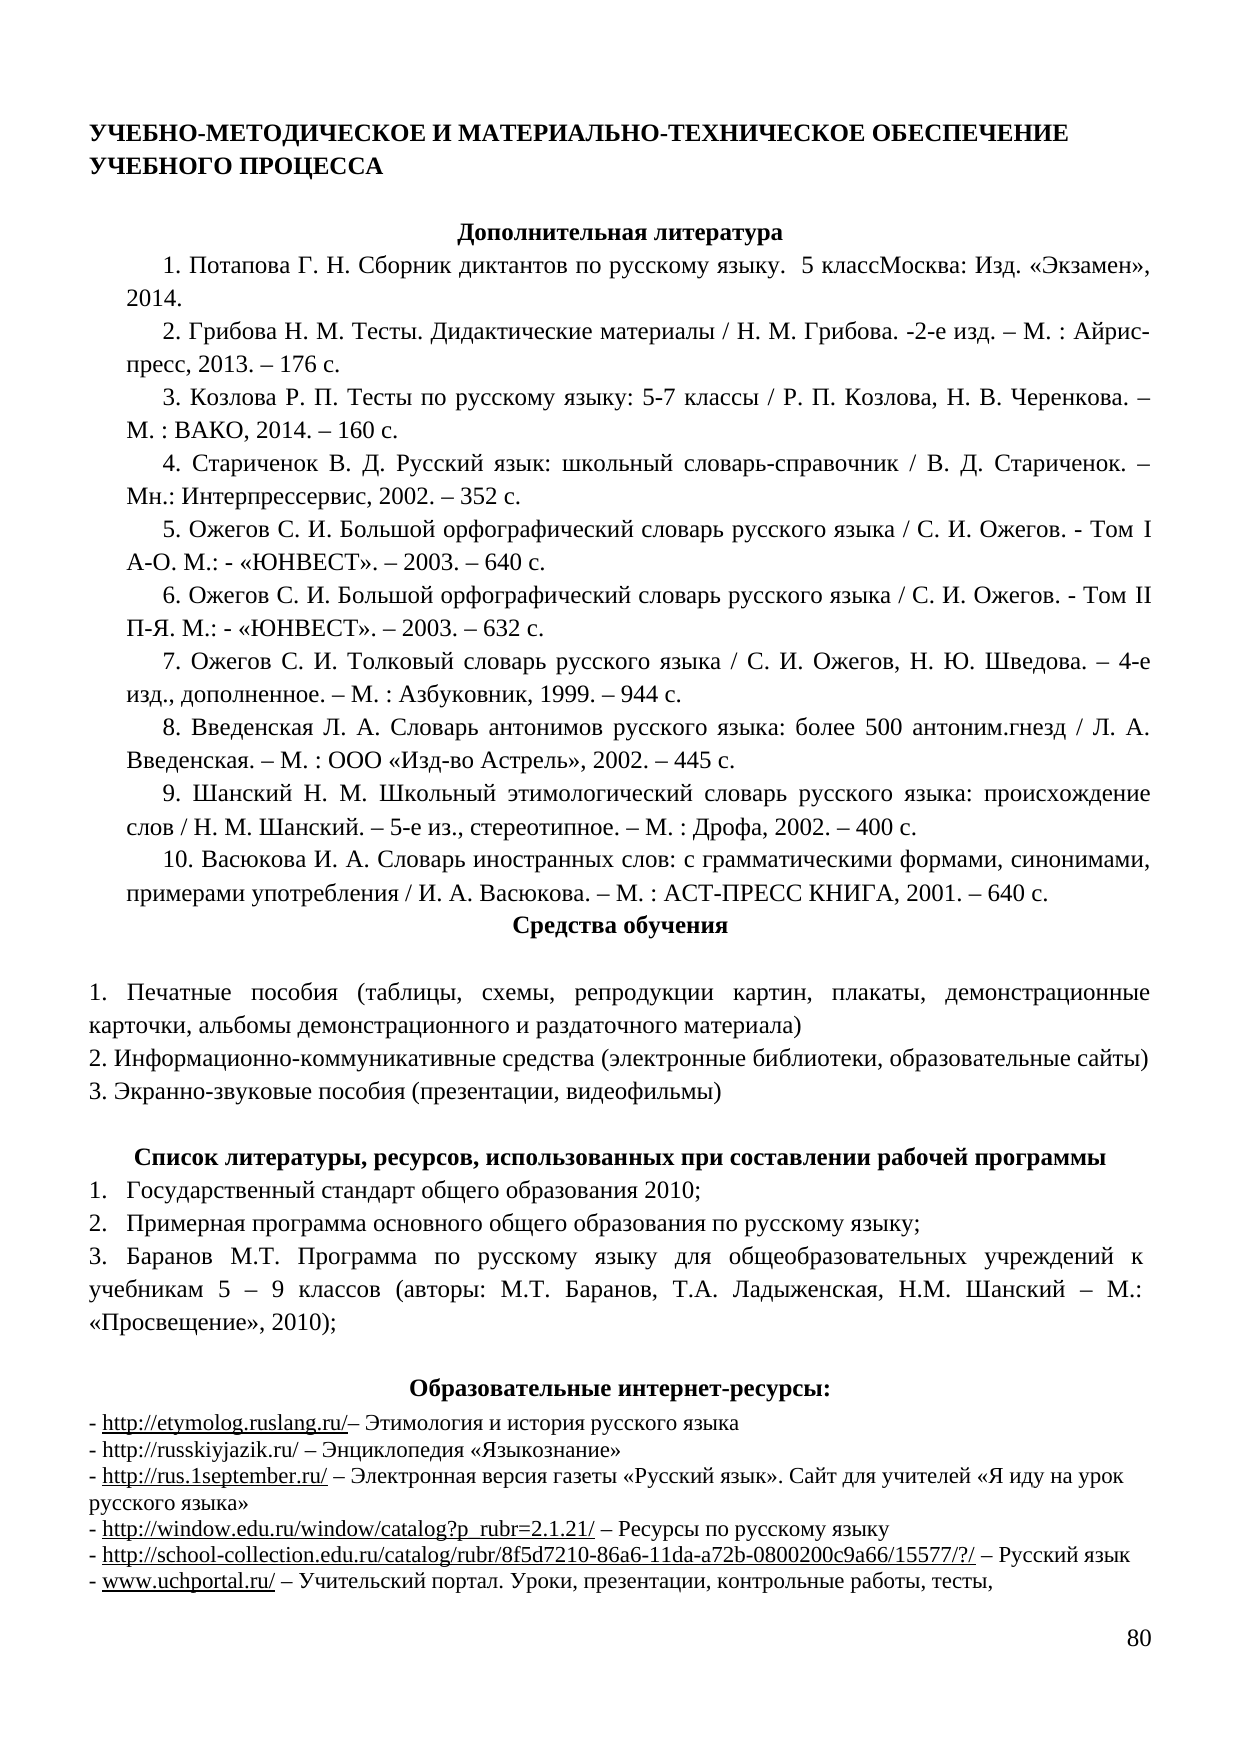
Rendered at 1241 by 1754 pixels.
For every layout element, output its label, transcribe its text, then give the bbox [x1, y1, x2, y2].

text Список литературы, ресурсов, использованных при составлении рабочей программы [89, 1142, 1152, 1171]
text 4. Стариченок В. Д. Русский язык: школьный словарь-справочник / В. Д. Стариченок. – Мн.: Интерпрессервис, 2002. – 352 с. [126, 448, 1152, 510]
text 7. Ожегов С. И. Толковый словарь русского языка / С. И. Ожегов, Н. Ю. Шведова. – 4-е изд., дополненное. – М. : Азбуковник, 1999. – 944 с. [126, 646, 1152, 708]
text 3. Экранно-звуковые пособия (презентации, видеофильмы) [89, 1076, 1152, 1104]
list Баранов М.Т. Программа по русскому языку для общеобразовательных учреждений к учебникам 5 – 9 классов (авторы: М.Т. Баранов, Т.А. Ладыженская, Н.М. Шанский – М.: «Просвещение», 2010); [89, 1241, 1144, 1336]
text Дополнительная литература [89, 217, 1152, 246]
text 1. Печатные пособия (таблицы, схемы, репродукции картин, плакаты, демонстрационные карточки, альбомы демонстрационного и раздаточного материала) [89, 977, 1152, 1038]
text 2. Информационно-коммуникативные средства (электронные библиотеки, образовательные сайты) [89, 1043, 1152, 1071]
text УЧЕБНО-МЕТОДИЧЕСКОЕ И МАТЕРИАЛЬНО-ТЕХНИЧЕСКОЕ ОБЕСПЕЧЕНИЕ УЧЕБНОГО ПРОЦЕССА [89, 118, 1152, 180]
text 3. Козлова Р. П. Тесты по русскому языку: 5-7 классы / Р. П. Козлова, Н. В. Черенкова. – М. : ВАКО, 2014. – 160 с. [126, 382, 1152, 444]
text 10. Васюкова И. А. Словарь иностранных слов: с грамматическими формами, синонимами, примерами употребления / И. А. Васюкова. – М. : АСТ-ПРЕСС КНИГА, 2001. – 640 с. [126, 844, 1152, 906]
list Государственный стандарт общего образования 2010; [89, 1175, 1144, 1203]
text Образовательные интернет-ресурсы: [89, 1373, 1152, 1402]
text 2. Грибова Н. М. Тесты. Дидактические материалы / Н. М. Грибова. -2-е изд. – М. : Айрис-пресс, 2013. – 176 с. [126, 316, 1152, 378]
text 6. Ожегов С. И. Большой орфографический словарь русского языка / С. И. Ожегов. - Том II П-Я. М.: - «ЮНВЕСТ». – 2003. – 632 с. [126, 580, 1152, 642]
text 1. Потапова Г. Н. Сборник диктантов по русскому языку. 5 классМосква: Изд. «Экзамен», 2014. [126, 250, 1152, 312]
text 9. Шанский Н. М. Школьный этимологический словарь русского языка: происхождение слов / Н. М. Шанский. – 5-е из., стереотипное. – М. : Дрофа, 2002. – 400 с. [126, 778, 1152, 840]
list Примерная программа основного общего образования по русскому языку; [89, 1208, 1144, 1237]
text 5. Ожегов С. И. Большой орфографический словарь русского языка / С. И. Ожегов. - Том I А-О. М.: - «ЮНВЕСТ». – 2003. – 640 с. [126, 514, 1152, 576]
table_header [81, 1402, 1144, 1602]
text 8. Введенская Л. А. Словарь антонимов русского языка: более 500 антоним.гнезд / Л. А. Введенская. – М. : ООО «Изд-во Астрель», 2002. – 445 с. [126, 712, 1152, 774]
text Средства обучения [89, 911, 1152, 939]
